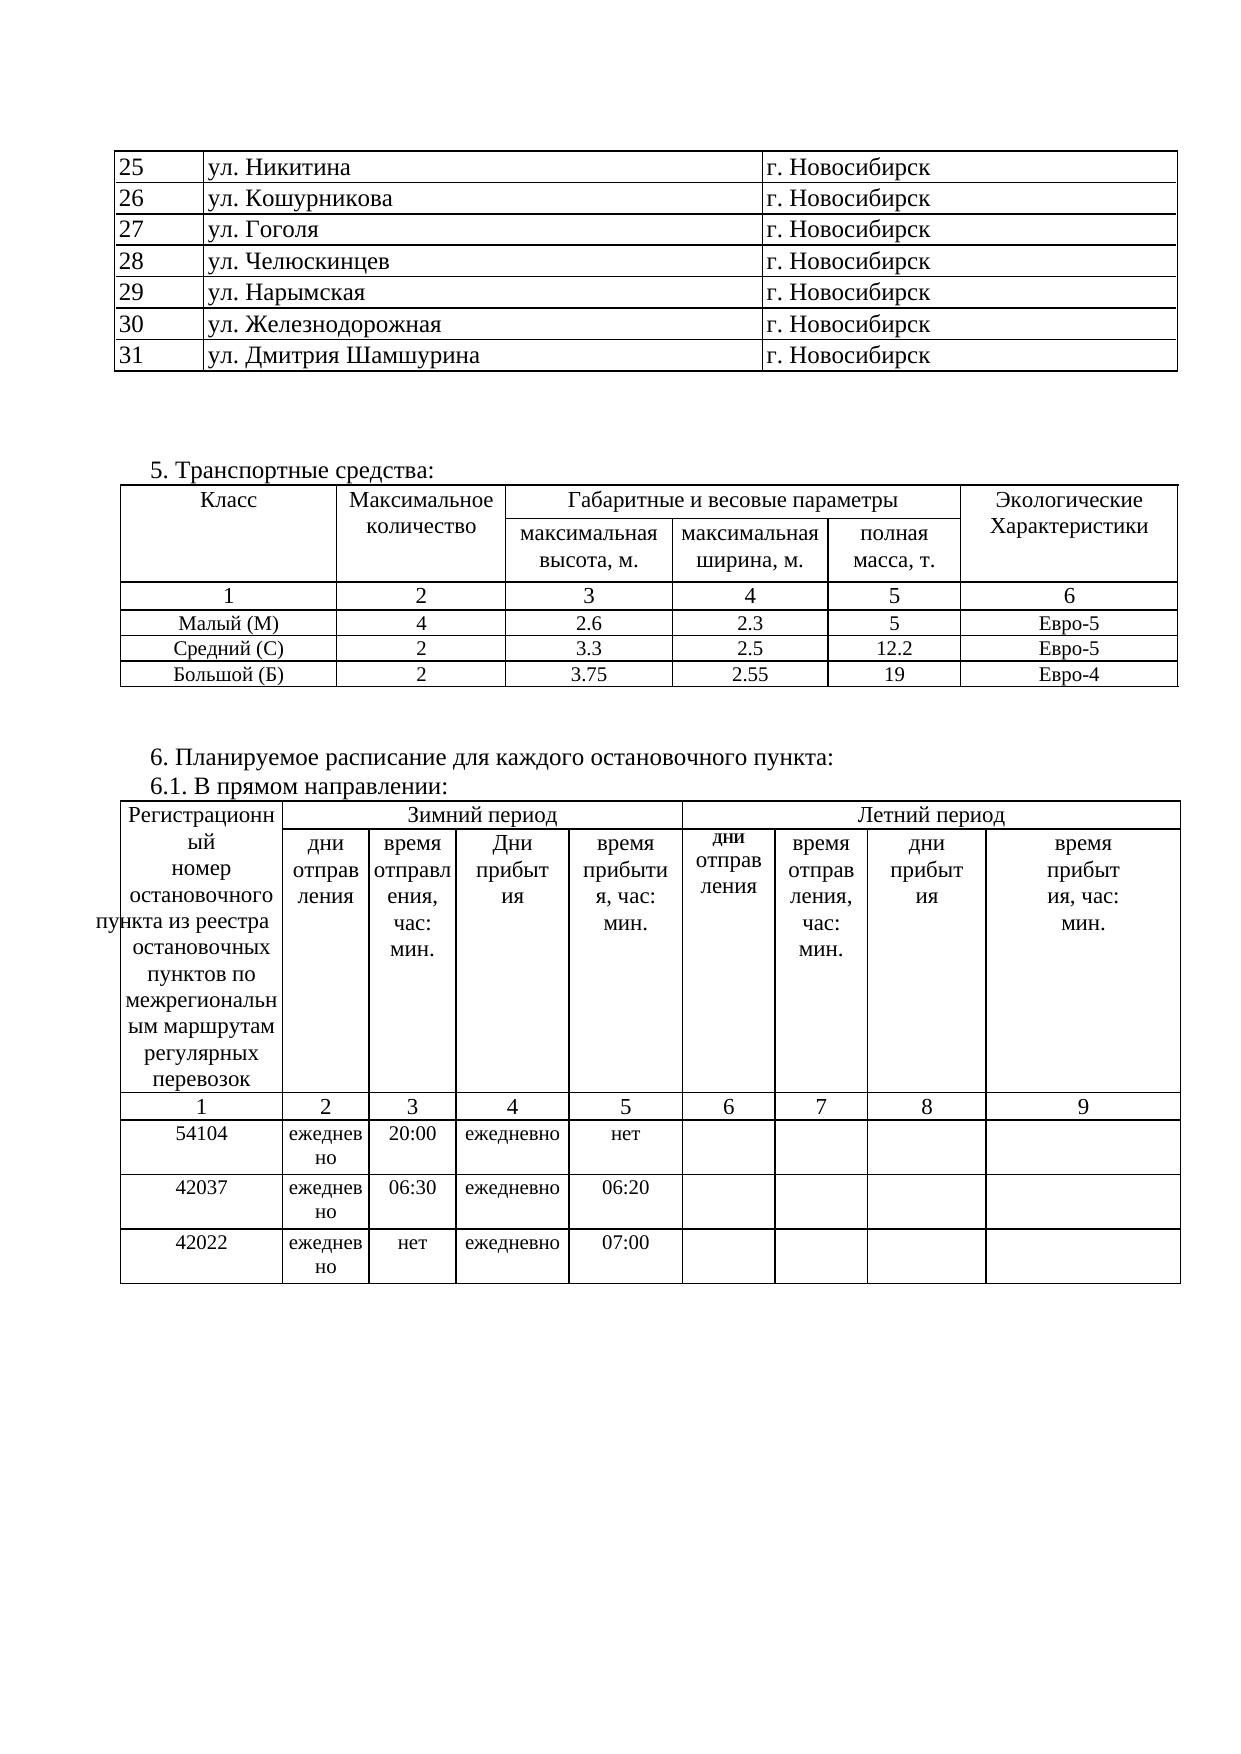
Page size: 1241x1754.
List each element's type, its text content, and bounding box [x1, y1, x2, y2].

table_cell [683, 1121, 774, 1174]
table_cell ул. Челюскинцев [204, 246, 762, 276]
table_header Максимальное количество [337, 486, 505, 581]
table_cell нет [370, 1230, 455, 1282]
table_cell ул. Нарымская [204, 277, 762, 307]
table_cell г. Новосибирск [763, 213, 1177, 244]
table_cell 28 [115, 245, 203, 276]
table_cell г. Новосибирск [763, 339, 1177, 370]
table_cell ежедневно [457, 1230, 568, 1282]
table_cell 3.75 [506, 662, 672, 686]
table_cell Евро-4 [961, 662, 1177, 686]
table_cell [776, 1230, 867, 1282]
table_cell ул. Никитина [204, 152, 762, 181]
table_cell ежедневно [283, 1121, 368, 1174]
table_cell 27 [115, 214, 203, 244]
table_cell [987, 1230, 1180, 1282]
table_header Класс [121, 486, 336, 581]
table_cell максимальная ширина, м. [673, 519, 827, 581]
table_cell 25 [115, 152, 203, 181]
table_cell [683, 1230, 774, 1282]
table_cell [987, 1121, 1180, 1174]
table_cell 3 [506, 583, 672, 609]
table_cell 20:00 [370, 1121, 455, 1174]
table_cell 5 [570, 1093, 682, 1119]
table_cell время отправл ения, час: мин. [370, 830, 455, 1091]
table_cell [868, 1175, 985, 1228]
table_cell ул. Железнодорожная [204, 309, 762, 339]
table_cell ул. Кошурникова [204, 183, 762, 213]
table_cell 54104 [121, 1121, 282, 1174]
table_cell [868, 1121, 985, 1174]
table_cell 31 [115, 340, 203, 370]
table_cell [987, 1175, 1180, 1228]
table_cell [776, 1121, 867, 1174]
table_cell 2.55 [673, 662, 827, 686]
table_cell 4 [337, 611, 505, 634]
table_cell 07:00 [570, 1230, 682, 1282]
table_cell 30 [115, 308, 203, 339]
table_cell ежедневно [283, 1175, 368, 1228]
table_cell время прибыти я, час: мин. [570, 830, 682, 1091]
table_cell полная масса, т. [829, 519, 960, 581]
table_cell 2.6 [506, 611, 672, 634]
table_cell Средний (С) [121, 636, 336, 660]
table_cell 29 [115, 277, 203, 307]
table_cell г. Новосибирск [763, 276, 1177, 307]
table_cell 2 [337, 636, 505, 660]
table_cell 12.2 [829, 636, 960, 660]
table_header Летний период [683, 802, 1180, 828]
table_cell 2 [337, 583, 505, 609]
table_cell 2.3 [673, 611, 827, 634]
table_header Зимний период [283, 802, 682, 828]
table_cell 9 [987, 1093, 1180, 1119]
table_cell 3.3 [506, 636, 672, 660]
table_cell г. Новосибирск [763, 152, 1177, 181]
table_cell 3 [370, 1093, 455, 1119]
table_cell максимальная высота, м. [506, 519, 672, 581]
table_cell [868, 1230, 985, 1282]
table_cell ДНИ отправ ления [683, 830, 774, 1091]
table_header Регистрационный номер остановочного пункта из реестра остановочных пунктов по межрегиональным маршрутам регулярных перевозок [121, 802, 282, 1091]
table_cell 1 [121, 583, 336, 609]
table_cell 2 [337, 662, 505, 686]
table_cell 4 [457, 1093, 568, 1119]
table_cell 6 [683, 1093, 774, 1119]
table_cell 2.5 [673, 636, 827, 660]
table_cell 06:20 [570, 1175, 682, 1228]
table_cell 1 [121, 1093, 282, 1119]
table_cell 42037 [121, 1175, 282, 1228]
text 5. Транспортные средства: [150, 456, 1090, 484]
table_cell г. Новосибирск [763, 244, 1177, 276]
table_cell 06:30 [370, 1175, 455, 1228]
table_cell 5 [829, 611, 960, 634]
text 6.1. В прямом направлении: [150, 771, 1090, 800]
table_cell г. Новосибирск [763, 307, 1177, 339]
table_cell 8 [868, 1093, 985, 1119]
table_cell Евро-5 [961, 636, 1177, 660]
table_cell 2 [283, 1093, 368, 1119]
table_cell 4 [673, 583, 827, 609]
table_cell ул. Гоголя [204, 215, 762, 244]
table_cell время прибыт ия, час: мин. [987, 830, 1180, 1091]
table_cell Дни прибыт ия [457, 830, 568, 1091]
table_cell ул. Дмитрия Шамшурина [204, 340, 762, 370]
table_cell г. Новосибирск [763, 181, 1177, 213]
table_cell 6 [961, 583, 1177, 609]
table_cell ежедневно [457, 1121, 568, 1174]
table_cell ежедневно [283, 1230, 368, 1282]
table_cell 26 [115, 183, 203, 213]
table_header Экологические Характеристики [961, 486, 1177, 581]
table_cell [683, 1175, 774, 1228]
table_cell Евро-5 [961, 611, 1177, 634]
table_cell Большой (Б) [121, 662, 336, 686]
table_cell нет [570, 1121, 682, 1174]
table_cell Малый (М) [121, 611, 336, 634]
table_cell время отправ ления, час: мин. [776, 830, 867, 1091]
table_cell 5 [829, 583, 960, 609]
table_cell ежедневно [457, 1175, 568, 1228]
table_cell 7 [776, 1093, 867, 1119]
table_cell [776, 1175, 867, 1228]
table_cell 19 [829, 662, 960, 686]
text 6. Планируемое расписание для каждого остановочного пункта: [150, 742, 1090, 771]
table_cell 42022 [121, 1230, 282, 1282]
table_cell дни прибыт ия [868, 830, 985, 1091]
table_cell дни отправ ления [283, 830, 368, 1091]
table_header Габаритные и весовые параметры [506, 486, 960, 518]
